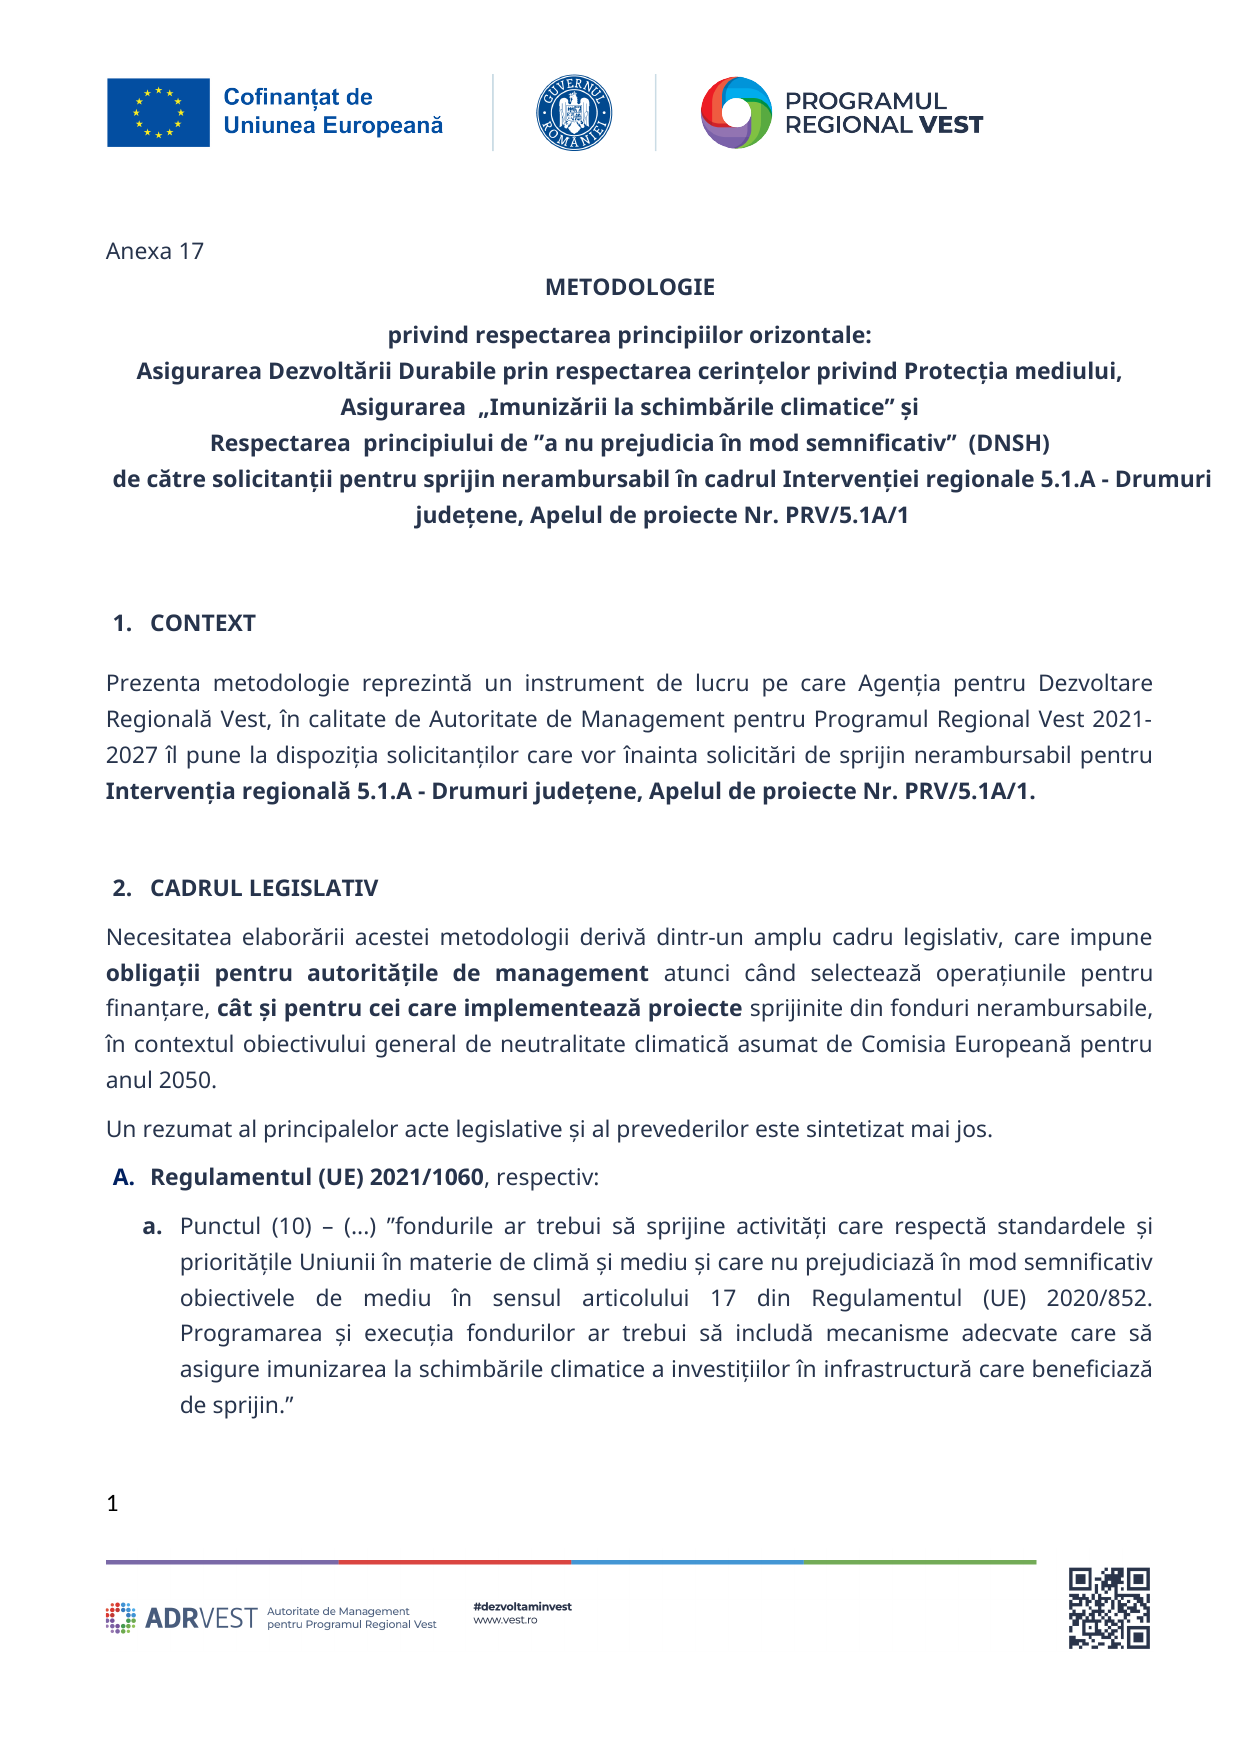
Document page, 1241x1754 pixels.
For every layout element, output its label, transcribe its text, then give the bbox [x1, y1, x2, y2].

picture [105, 73, 984, 152]
text Anexa 17 [106, 234, 1154, 266]
picture [105, 1548, 1154, 1652]
text Prezenta metodologie reprezintă un instrument de lucru pe care Agenția pentru Dezvoltare Regională Vest, în calitate de Autoritate de Management pentru Programul Regional Vest 2021-2027 îl pune la dispoziția solicitanților care vor înainta solicitări de sprijin nerambursabil pentru Intervenția regională 5.1.A - Drumuri județene, Apelul de proiecte Nr. PRV/5.1A/1. [106, 667, 1154, 806]
text Asigurarea Dezvoltării Durabile prin respectarea cerințelor privind Protecția mediului, Asigurarea „Imunizării la schimbările climatice” și [106, 355, 1154, 422]
text de către solicitanții pentru sprijin nerambursabil în cadrul Intervenției regionale 5.1.A - Drumuri județene, Apelul de proiecte Nr. PRV/5.1A/1 [106, 463, 1220, 530]
text Respectarea principiului de ”a nu prejudicia în mod semnificativ” (DNSH) [106, 427, 1154, 458]
subtitle CONTEXT [112, 606, 1154, 638]
list Punctul (10) – (...) ”fondurile ar trebui să sprijine activități care respectă standardele și prioritățile Uniunii în materie de climă și mediu și care nu prejudiciază în mod semnificativ obiectivele de mediu în sensul articolului 17 din Regulamentul (UE) 2020/852. Programarea și execuția fondurilor ar trebui să includă mecanisme adecvate care să asigure imunizarea la schimbările climatice a investițiilor în infrastructură care beneficiază de sprijin.” [142, 1209, 1154, 1421]
text Necesitatea elaborării acestei metodologii derivă dintr-un amplu cadru legislativ, care impune obligații pentru autoritățile de management atunci când selectează operațiunile pentru finanțare, cât și pentru cei care implementează proiecte sprijinite din fonduri nerambursabile, în contextul obiectivului general de neutralitate climatică asumat de Comisia Europeană pentru anul 2050. [106, 921, 1154, 1096]
text Un rezumat al principalelor acte legislative și al prevederilor este sintetizat mai jos. [106, 1113, 1154, 1144]
text METODOLOGIE [106, 271, 1154, 302]
list Regulamentul (UE) 2021/1060, respectiv: [113, 1161, 1154, 1192]
text privind respectarea principiilor orizontale: [106, 319, 1154, 350]
list CADRUL LEGISLATIV [112, 872, 1154, 903]
